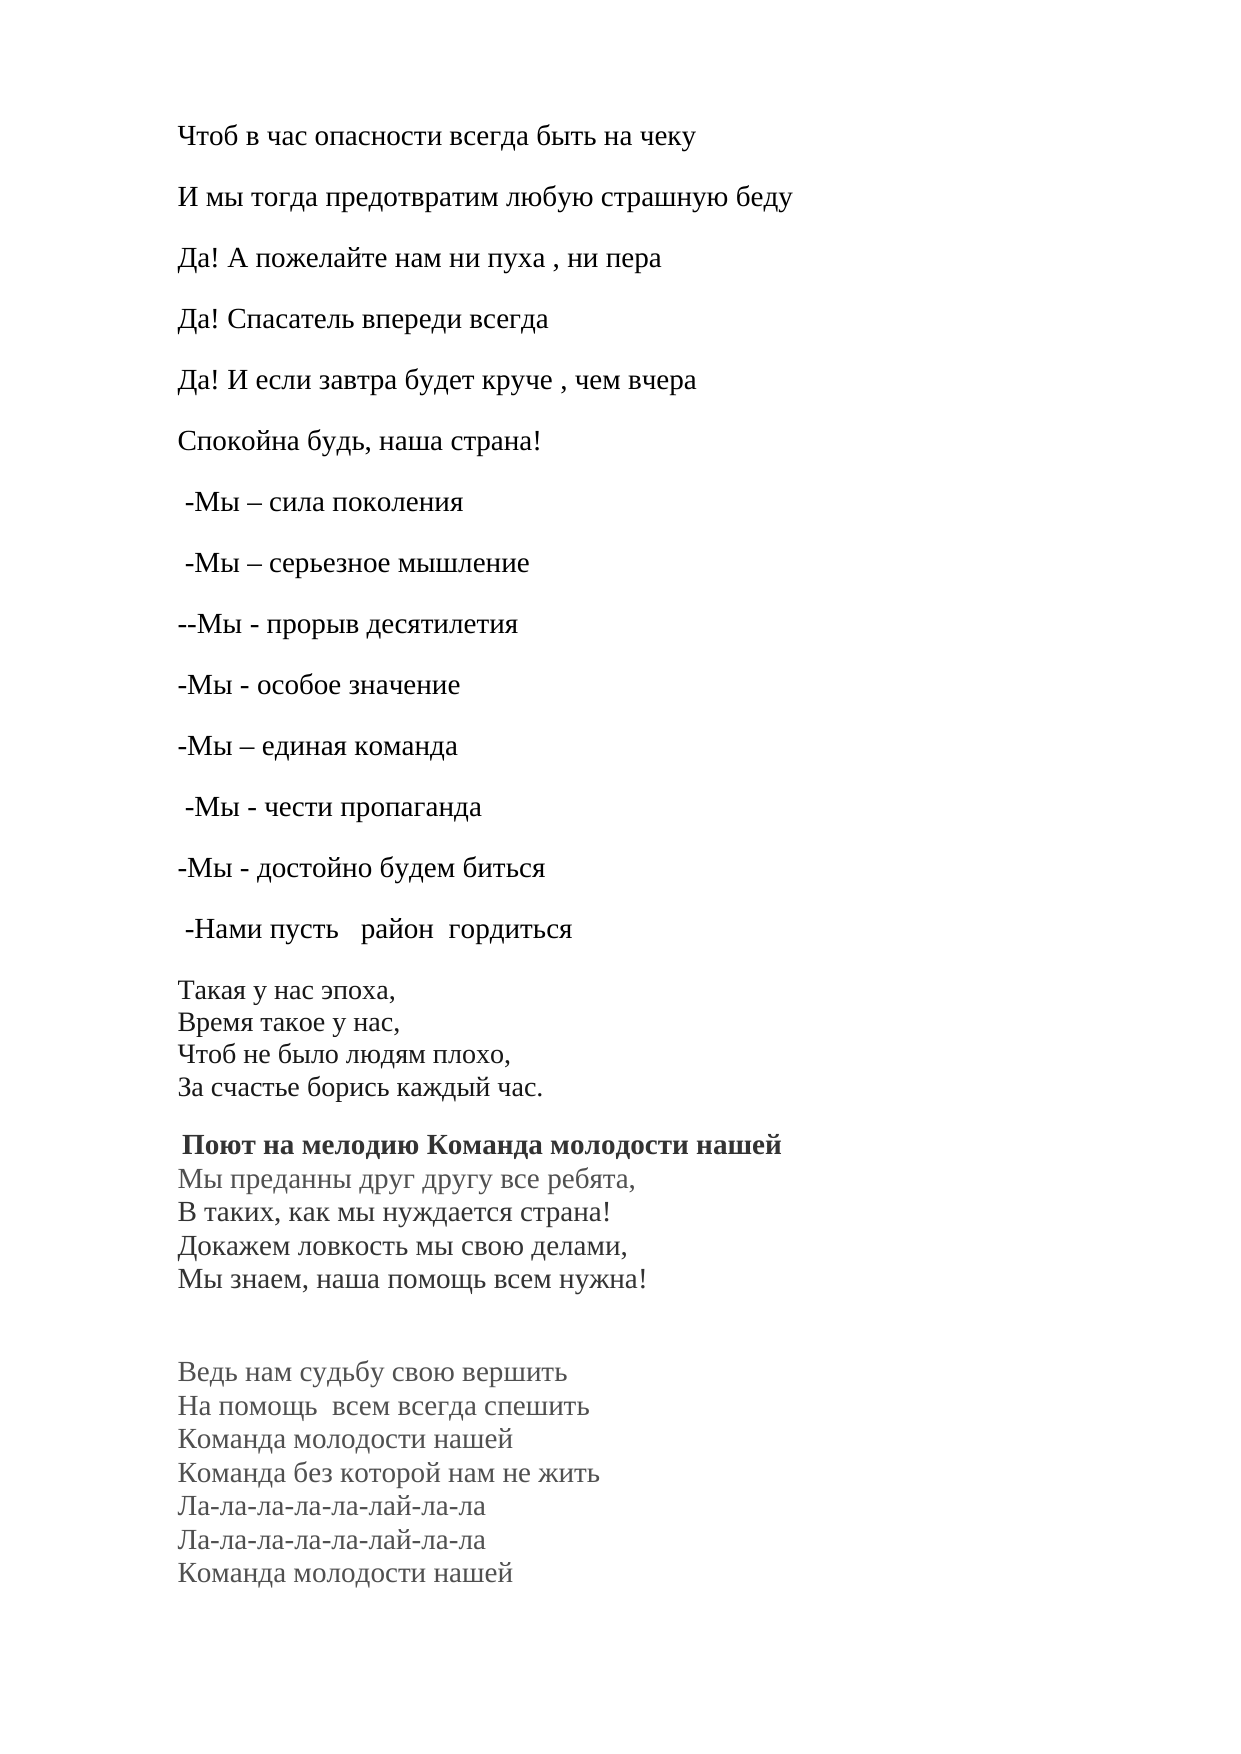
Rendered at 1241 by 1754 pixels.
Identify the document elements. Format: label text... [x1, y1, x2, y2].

text Поют на мелодию Команда молодости нашей [177, 1127, 1152, 1161]
text И мы тогда предотвратим любую страшную беду [177, 179, 1152, 213]
text Ла-ла-ла-ла-ла-лай-ла-ла [177, 1488, 1152, 1522]
text Команда без которой нам не жить [177, 1455, 1152, 1488]
text -Мы - достойно будем биться [177, 851, 1152, 884]
text Ведь нам судьбу свою вершить [177, 1354, 1152, 1388]
text Да! Спасатель впереди всегда [177, 301, 1152, 335]
text За счастье борись каждый час. [177, 1070, 1152, 1102]
text Команда молодости нашей [177, 1421, 1152, 1455]
text -Мы - чести пропаганда [177, 789, 1152, 823]
text Время такое у нас, [177, 1005, 1152, 1037]
text Такая у нас эпоха, [177, 973, 1152, 1005]
text -Нами пусть район гордиться [177, 912, 1152, 945]
text Мы преданны друг другу все ребята, [177, 1161, 1152, 1194]
text Докажем ловкость мы свою делами, [177, 1228, 1152, 1262]
text На помощь всем всегда спешить [177, 1388, 1152, 1421]
text В таких, как мы нуждается страна! [177, 1194, 1152, 1228]
text -Мы – единая команда [177, 728, 1152, 762]
text Ла-ла-ла-ла-ла-лай-ла-ла [177, 1522, 1152, 1555]
text Спокойна будь, наша страна! [177, 423, 1152, 457]
text -Мы – серьезное мышление [177, 545, 1152, 579]
text Да! И если завтра будет круче , чем вчера [177, 362, 1152, 396]
text Команда молодости нашей [177, 1555, 1152, 1589]
text Да! А пожелайте нам ни пуха , ни пера [177, 240, 1152, 274]
text -Мы - особое значение [177, 667, 1152, 701]
text Чтоб в час опасности всегда быть на чеку [177, 118, 1152, 152]
text -Мы – сила поколения [177, 484, 1152, 518]
text Чтоб не было людям плохо, [177, 1037, 1152, 1070]
text --Мы - прорыв десятилетия [177, 606, 1152, 640]
text Мы знаем, наша помощь всем нужна! [177, 1262, 1152, 1325]
